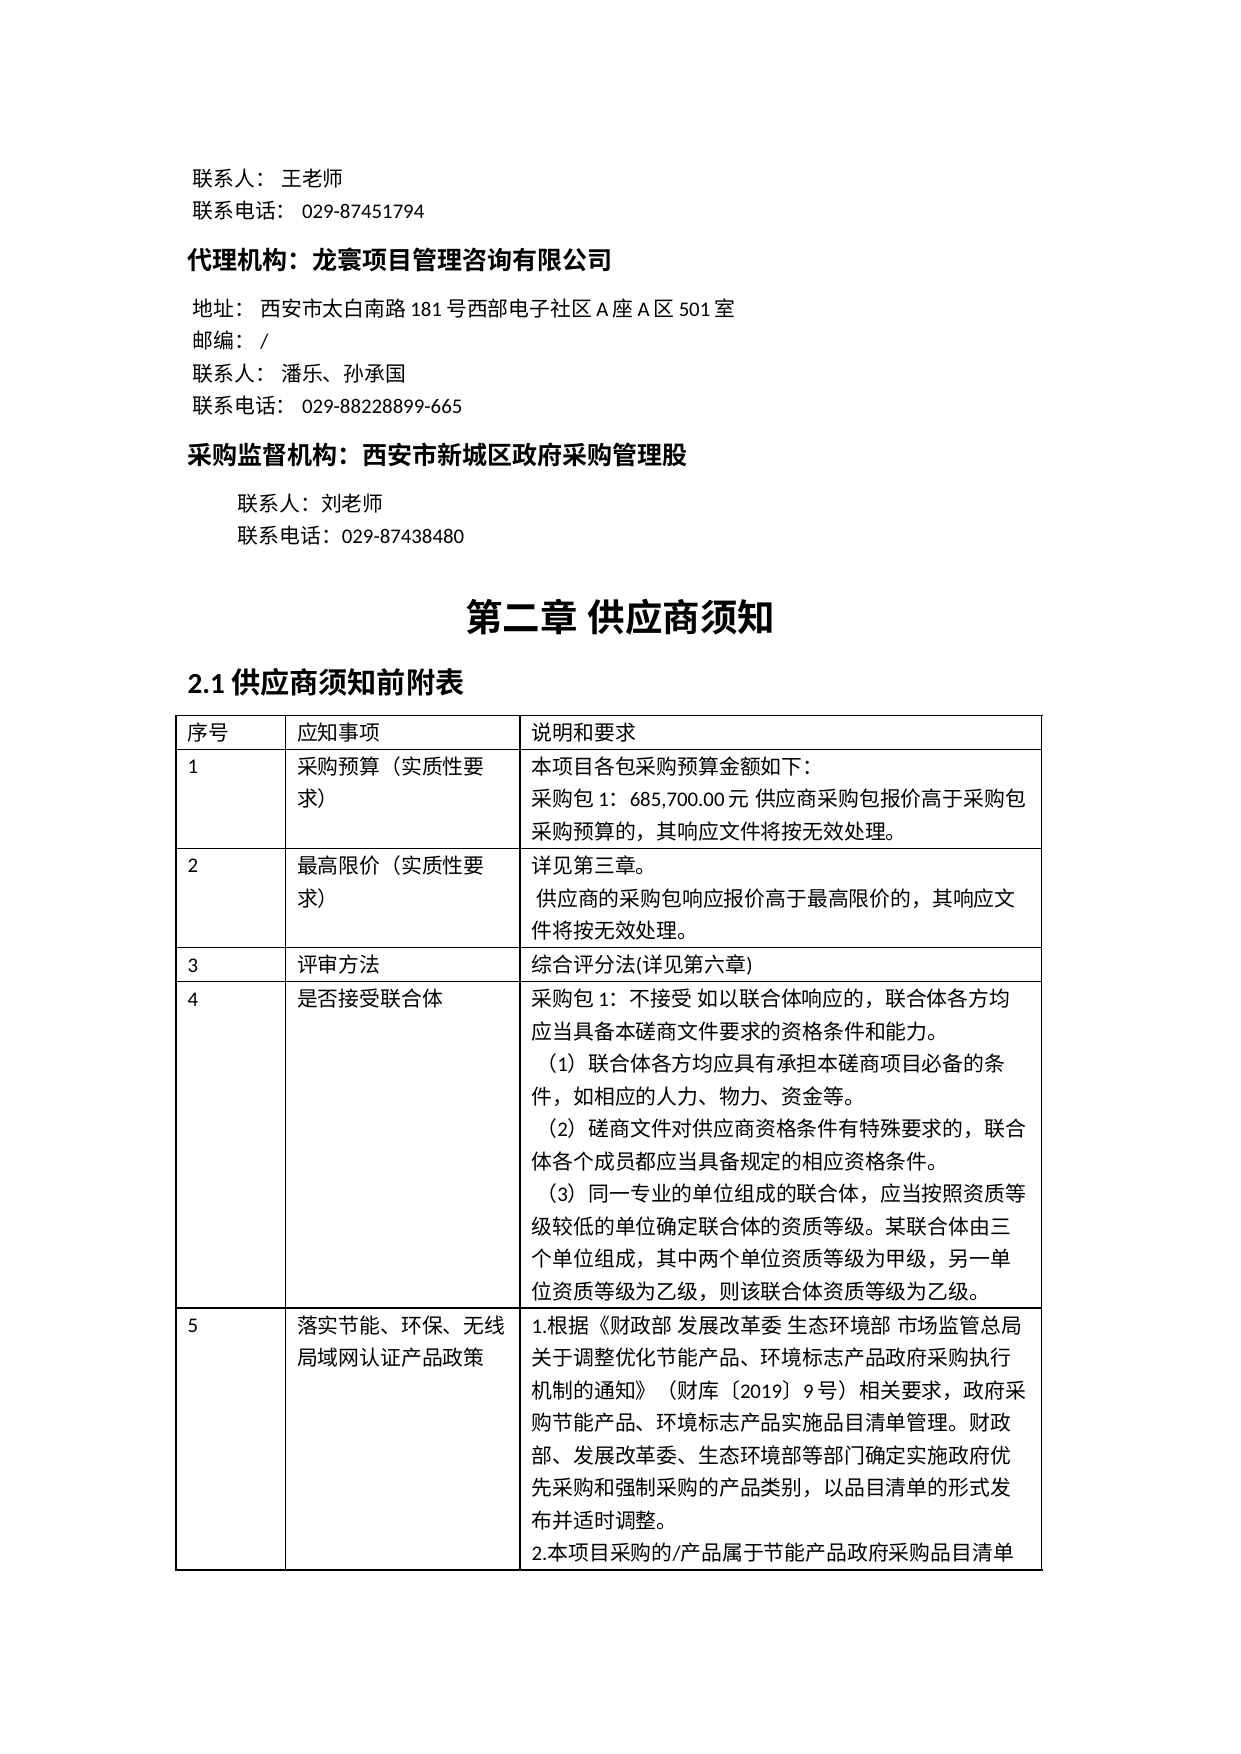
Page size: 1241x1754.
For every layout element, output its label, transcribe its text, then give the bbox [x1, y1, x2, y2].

table_header 序号 [177, 716, 285, 748]
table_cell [521, 1309, 1041, 1569]
text 联系人： 王老师 [187, 162, 1053, 194]
table_cell 3 [177, 948, 285, 981]
table_cell 落实节能、环保、无线局域网认证产品政策 [286, 1309, 519, 1569]
text 联系电话： 029-87451794 [187, 194, 1053, 227]
text 第二章 供应商须知 [187, 584, 1053, 649]
table_cell 采购预算（实质性要求） [286, 750, 519, 848]
table_cell 评审方法 [286, 948, 519, 981]
text 联系人： 潘乐、孙承国 [187, 357, 1053, 389]
text 采购监督机构：西安市新城区政府采购管理股 [187, 422, 1053, 487]
text 联系电话： 029-88228899-665 [187, 389, 1053, 422]
text 地址： 西安市太白南路181号西部电子社区A座A区501室 [187, 292, 1053, 324]
table_cell 最高限价（实质性要求） [286, 849, 519, 947]
text 联系人：刘老师 [187, 487, 1053, 519]
table_cell 1 [177, 750, 285, 848]
table_cell 是否接受联合体 [286, 982, 519, 1307]
table_cell 2 [177, 849, 285, 947]
table_cell 4 [177, 982, 285, 1307]
text 邮编： / [187, 324, 1053, 357]
text 2.1供应商须知前附表 [187, 649, 1053, 714]
table_cell 采购包1：不接受 如以联合体响应的，联合体各方均应当具备本磋商文件要求的资格条件和能力。 （1）联合体各方均应具有承担本磋商项目必备的条件，如相应的人力、物力、资金等。 （2）磋商文件对供应商资格条件有特殊要求的，联合体各个成员都应当具备规定的相应资格条件。 （3）同一专业的单位组成的联合体，应当按照资质等级较低的单位确定联合体的资质等级。某联合体由三个单位组成，其中两个单位资质等级为甲级，另一单位资质等级为乙级，则该联合体资质等级为乙级。 [521, 982, 1041, 1307]
text 代理机构：龙寰项目管理咨询有限公司 [187, 227, 1053, 292]
table_cell 详见第三章。 供应商的采购包响应报价高于最高限价的，其响应文件将按无效处理。 [521, 849, 1041, 947]
table_cell 综合评分法(详见第六章) [521, 948, 1041, 981]
table_cell 5 [177, 1309, 285, 1569]
table_header 说明和要求 [521, 716, 1041, 748]
table_cell 本项目各包采购预算金额如下： 采购包1：685,700.00元 供应商采购包报价高于采购包采购预算的，其响应文件将按无效处理。 [521, 750, 1041, 848]
text 联系电话：029-87438480 [187, 519, 1053, 552]
table_header 应知事项 [286, 716, 519, 748]
